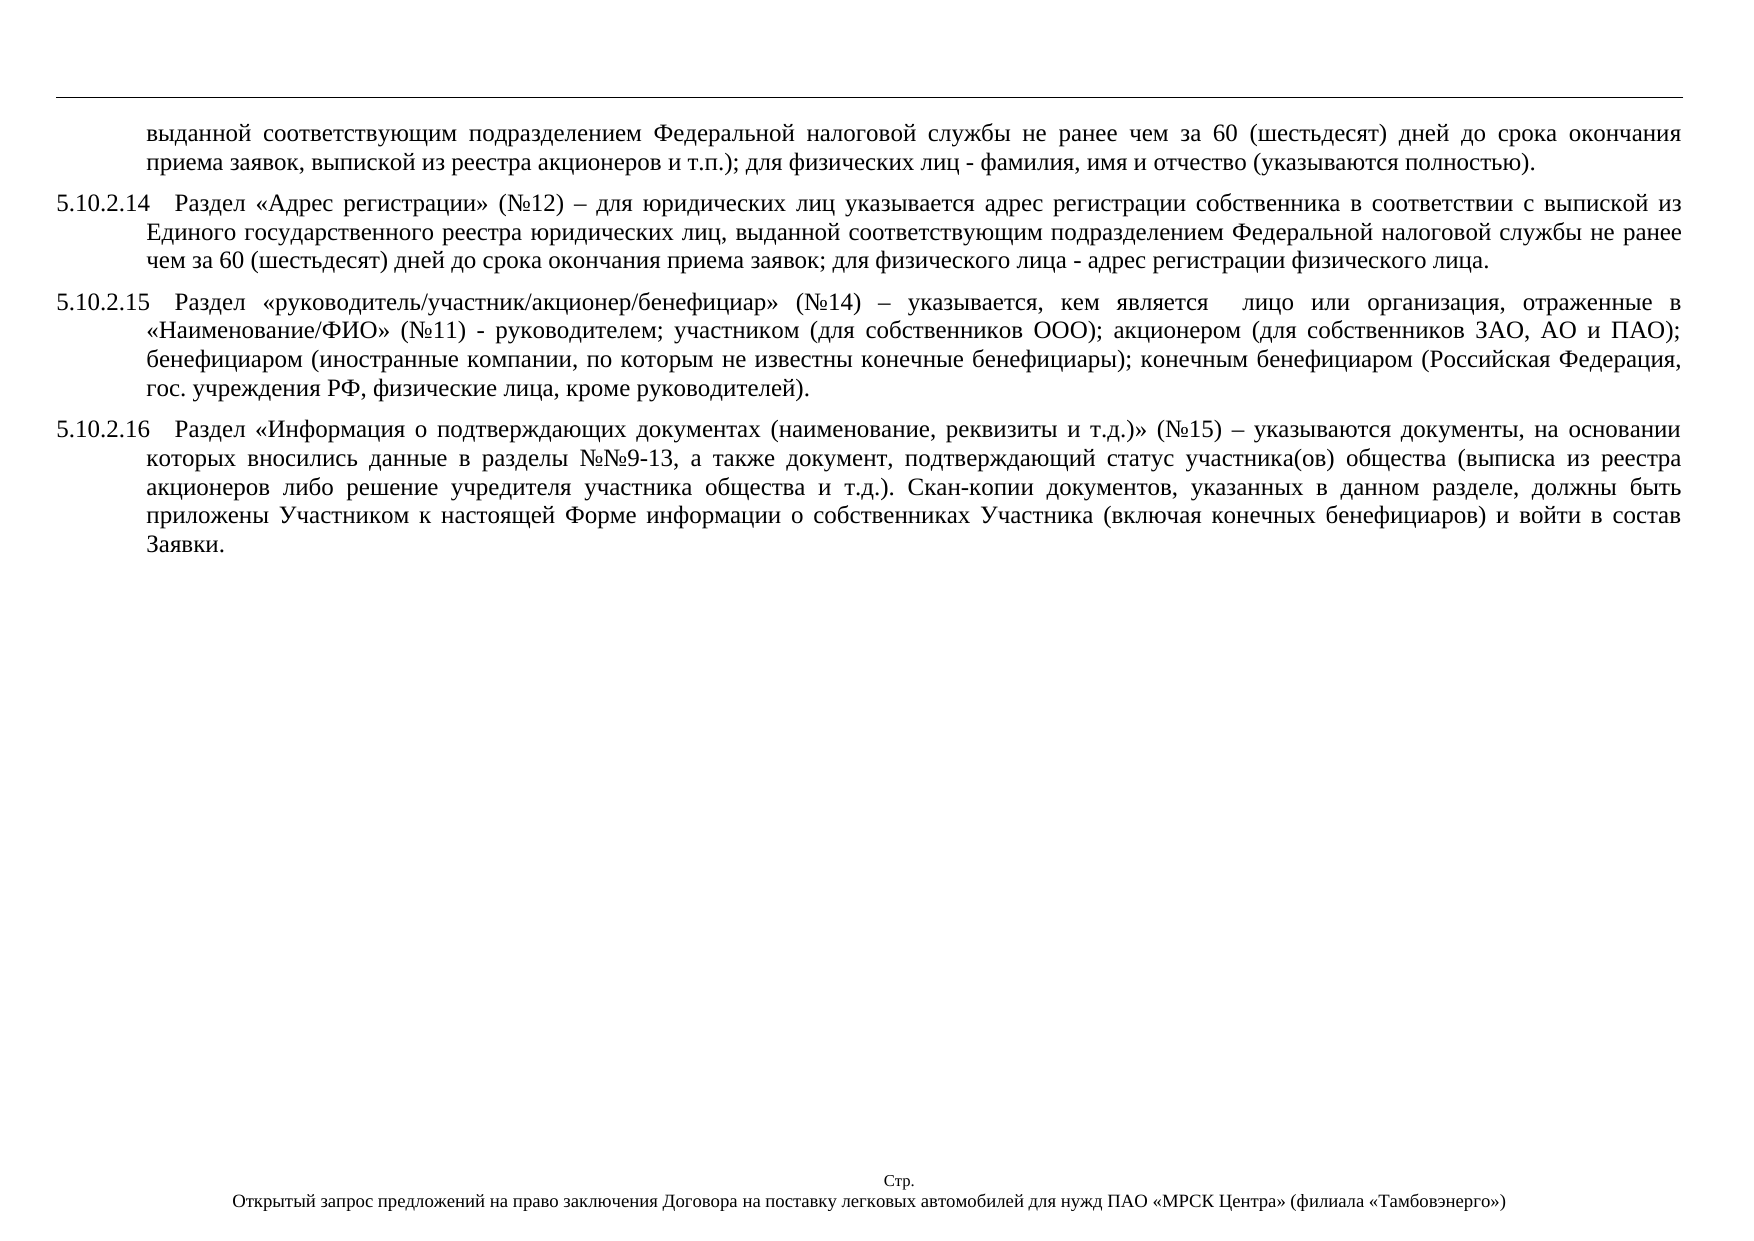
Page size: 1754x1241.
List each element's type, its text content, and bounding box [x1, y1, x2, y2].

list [56, 118, 1683, 176]
list Раздел «Информация о подтверждающих документах (наименование, реквизиты и т.д.)» (№15) – указываются документы, на основании которых вносились данные в разделы №№9-13, а также документ, подтверждающий статус участника(ов) общества (выписка из реестра акционеров либо решение учредителя участника общества и т.д.). Скан-копии документов, указанных в данном разделе, должны быть приложены Участником к настоящей Форме информации о собственниках Участника (включая конечных бенефициаров) и войти в состав Заявки. [56, 414, 1683, 558]
list Раздел «Адрес регистрации» (№12) – для юридических лиц указывается адрес регистрации собственника в соответствии с выпиской из Единого государственного реестра юридических лиц, выданной соответствующим подразделением Федеральной налоговой службы не ранее чем за 60 (шестьдесят) дней до срока окончания приема заявок; для физического лица - адрес регистрации физического лица. [56, 188, 1683, 274]
list Раздел «руководитель/участник/акционер/бенефициар» (№14) – указывается, кем является лицо или организация, отраженные в «Наименование/ФИО» (№11) - руководителем; участником (для собственников ООО); акционером (для собственников ЗАО, АО и ПАО); бенефициаром (иностранные компании, по которым не известны конечные бенефициары); конечным бенефициаром (Российская Федерация, гос. учреждения РФ, физические лица, кроме руководителей). [56, 287, 1683, 402]
